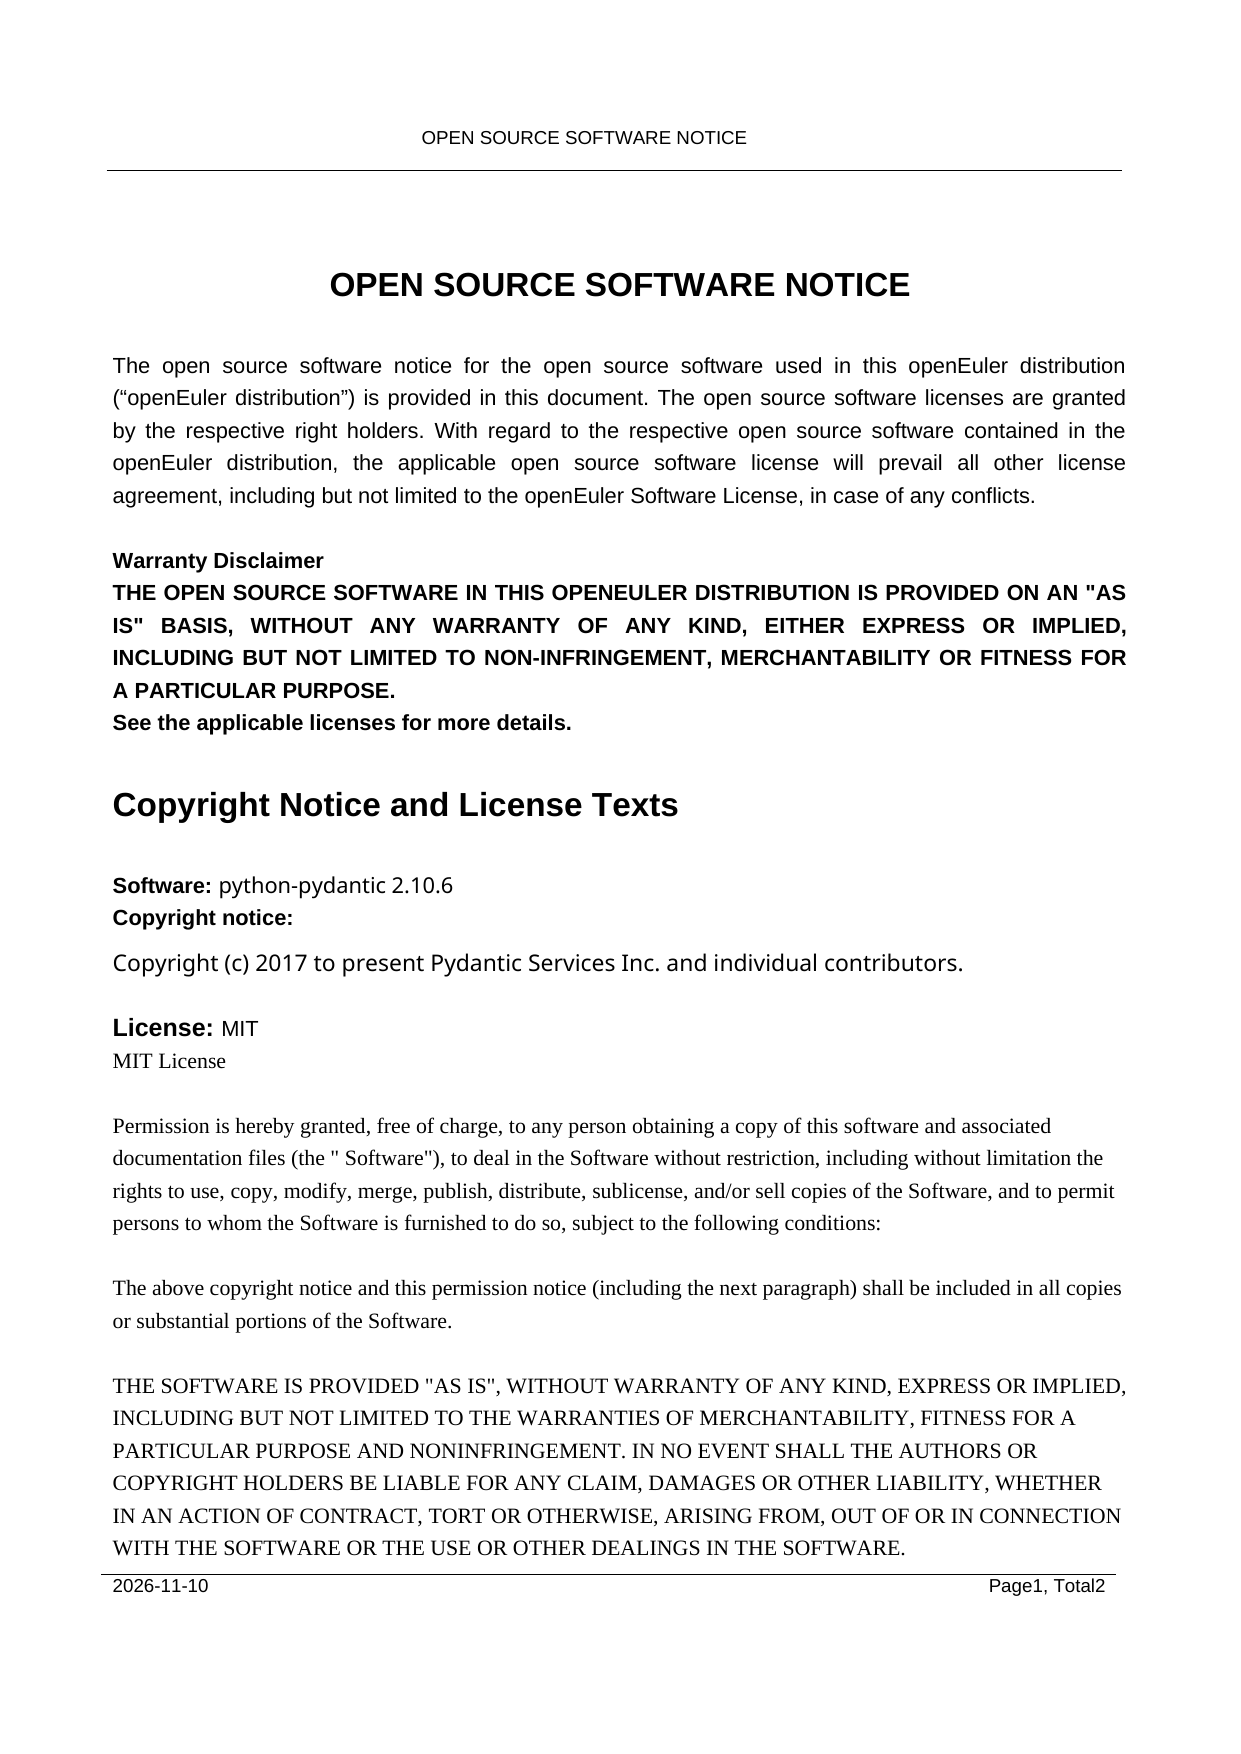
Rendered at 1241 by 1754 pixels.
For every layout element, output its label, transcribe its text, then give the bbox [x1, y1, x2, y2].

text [112, 1044, 1128, 1564]
text The open source software notice for the open source software used in this openEuler distribution (“openEuler distribution”) is provided in this document. The open source software licenses are granted by the respective right holders. With regard to the respective open source software contained in the openEuler distribution, the applicable open source software license will prevail all other license agreement, including but not limited to the openEuler Software License, in case of any conflicts. [112, 349, 1128, 511]
text OPEN SOURCE SOFTWARE NOTICE [112, 251, 1128, 316]
text Copyright notice: [112, 901, 1128, 934]
text THE OPEN SOURCE SOFTWARE IN THIS OPENEULER DISTRIBUTION IS PROVIDED ON AN "AS IS" BASIS, WITHOUT ANY WARRANTY OF ANY KIND, EITHER EXPRESS OR IMPLIED, INCLUDING BUT NOT LIMITED TO NON-INFRINGEMENT, MERCHANTABILITY OR FITNESS FOR A PARTICULAR PURPOSE. See the applicable licenses for more details. [112, 576, 1128, 739]
text Copyright (c) 2017 to present Pydantic Services Inc. and individual contributors. [112, 947, 1128, 1012]
text Copyright Notice and License Texts [112, 771, 1128, 836]
text Warranty Disclaimer [112, 544, 1128, 576]
text License: MIT [112, 1012, 1128, 1044]
title Software: python-pydantic 2.10.6 [112, 869, 1128, 901]
